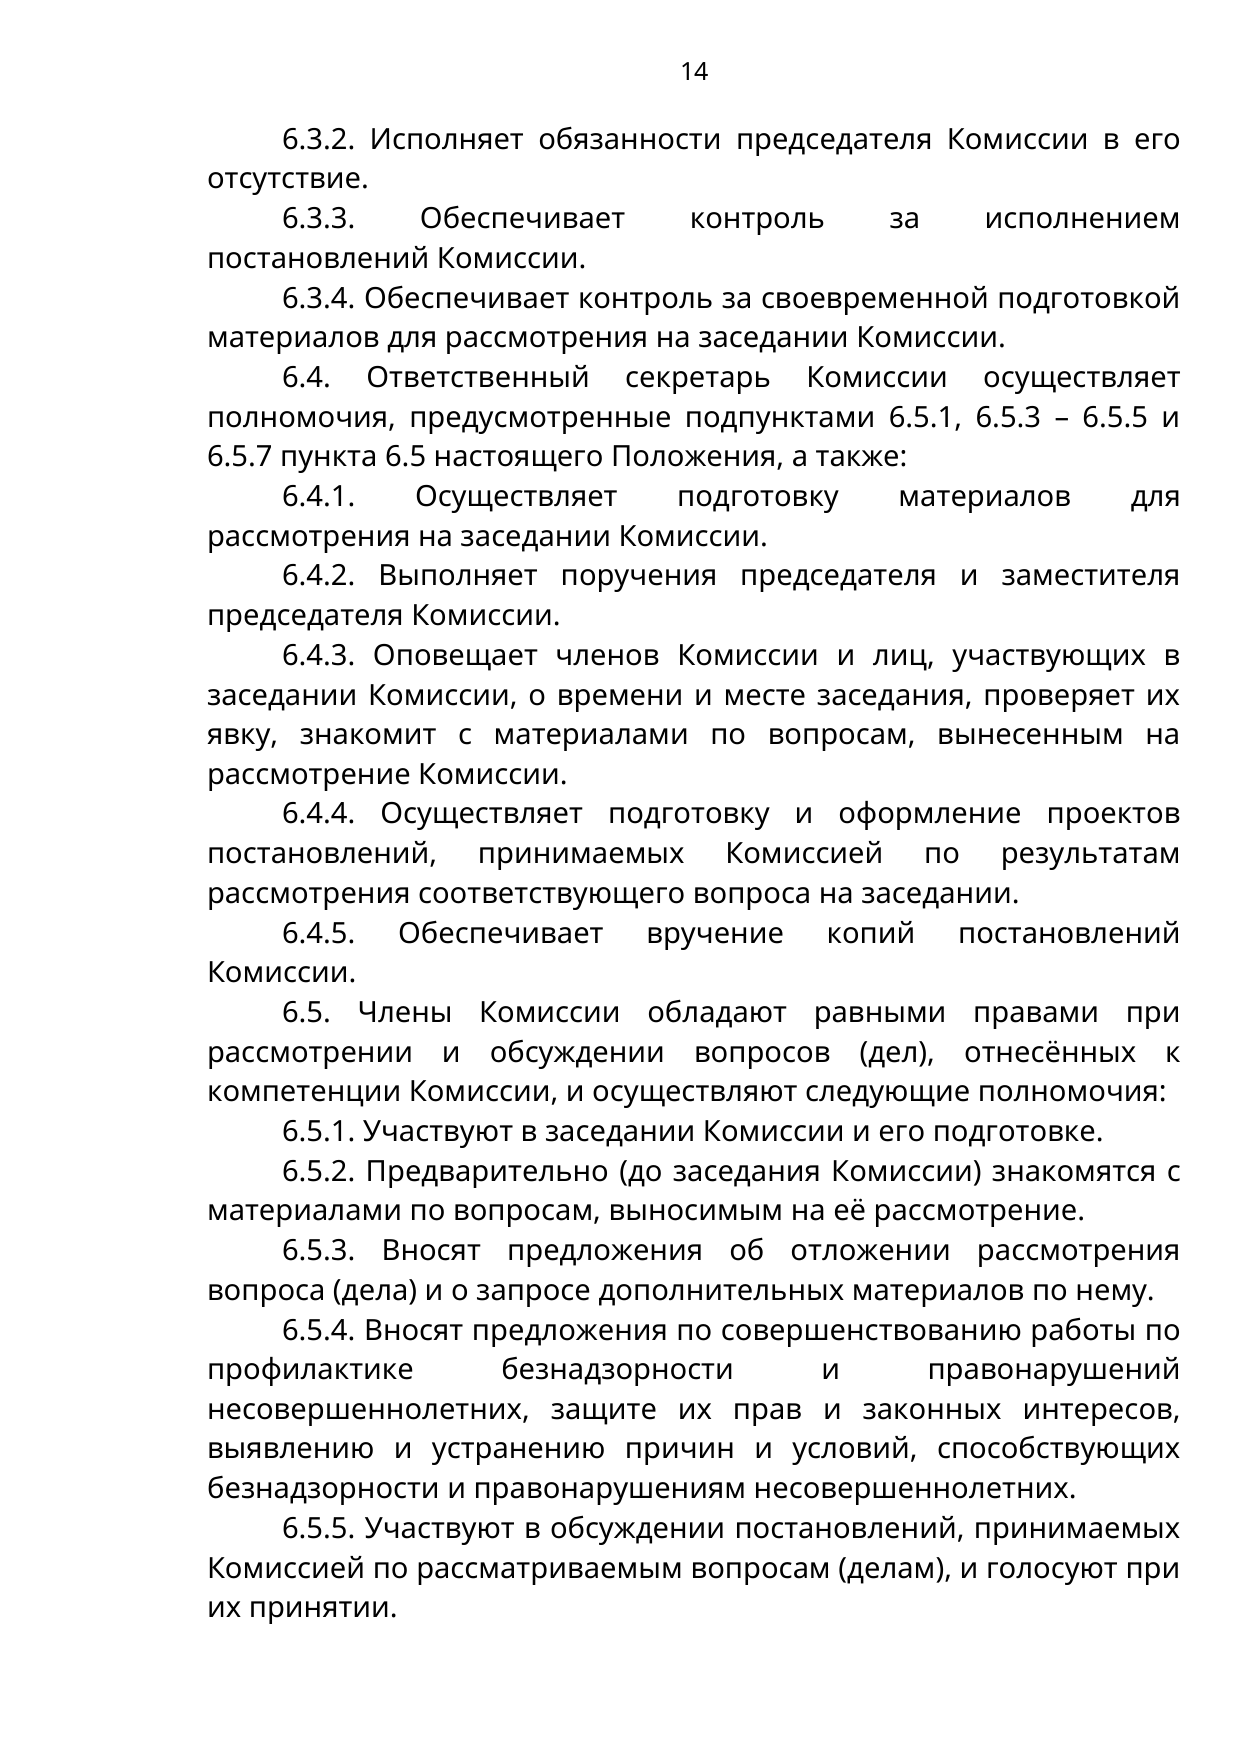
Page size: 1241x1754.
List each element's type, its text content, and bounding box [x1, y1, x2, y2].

text 6.3.4. Обеспечивает контроль за своевременной подготовкой материалов для рассмотрения на заседании Комиссии. [207, 277, 1181, 356]
text 6.5. Члены Комиссии обладают равными правами при рассмотрении и обсуждении вопросов (дел), отнесённых к компетенции Комиссии, и осуществляют следующие полномочия: [207, 991, 1181, 1110]
text 6.4.4. Осуществляет подготовку и оформление проектов постановлений, принимаемых Комиссией по результатам рассмотрения соответствующего вопроса на заседании. [207, 793, 1181, 912]
text 6.4.1. Осуществляет подготовку материалов для рассмотрения на заседании Комиссии. [207, 475, 1181, 555]
text 6.5.2. Предварительно (до заседания Комиссии) знакомятся с материалами по вопросам, выносимым на её рассмотрение. [207, 1150, 1181, 1229]
text 6.5.5. Участвуют в обсуждении постановлений, принимаемых Комиссией по рассматриваемым вопросам (делам), и голосуют при их принятии. [207, 1507, 1181, 1626]
text 6.5.4. Вносят предложения по совершенствованию работы по профилактике безнадзорности и правонарушений несовершеннолетних, защите их прав и законных интересов, выявлению и устранению причин и условий, способствующих безнадзорности и правонарушениям несовершеннолетних. [207, 1309, 1181, 1507]
text 6.4. Ответственный секретарь Комиссии осуществляет полномочия, предусмотренные подпунктами 6.5.1, 6.5.3 – 6.5.5 и 6.5.7 пункта 6.5 настоящего Положения, а также: [207, 356, 1181, 475]
text 6.4.3. Оповещает членов Комиссии и лиц, участвующих в заседании Комиссии, о времени и месте заседания, проверяет их явку, знакомит с материалами по вопросам, вынесенным на рассмотрение Комиссии. [207, 634, 1181, 793]
text 6.4.2. Выполняет поручения председателя и заместителя председателя Комиссии. [207, 555, 1181, 634]
text 6.4.5. Обеспечивает вручение копий постановлений Комиссии. [207, 912, 1181, 991]
text 6.3.3. Обеспечивает контроль за исполнением постановлений Комиссии. [207, 197, 1181, 277]
text 6.5.1. Участвуют в заседании Комиссии и его подготовке. [207, 1110, 1181, 1150]
text 6.3.2. Исполняет обязанности председателя Комиссии в его отсутствие. [207, 118, 1181, 197]
text 6.5.3. Вносят предложения об отложении рассмотрения вопроса (дела) и о запросе дополнительных материалов по нему. [207, 1229, 1181, 1309]
